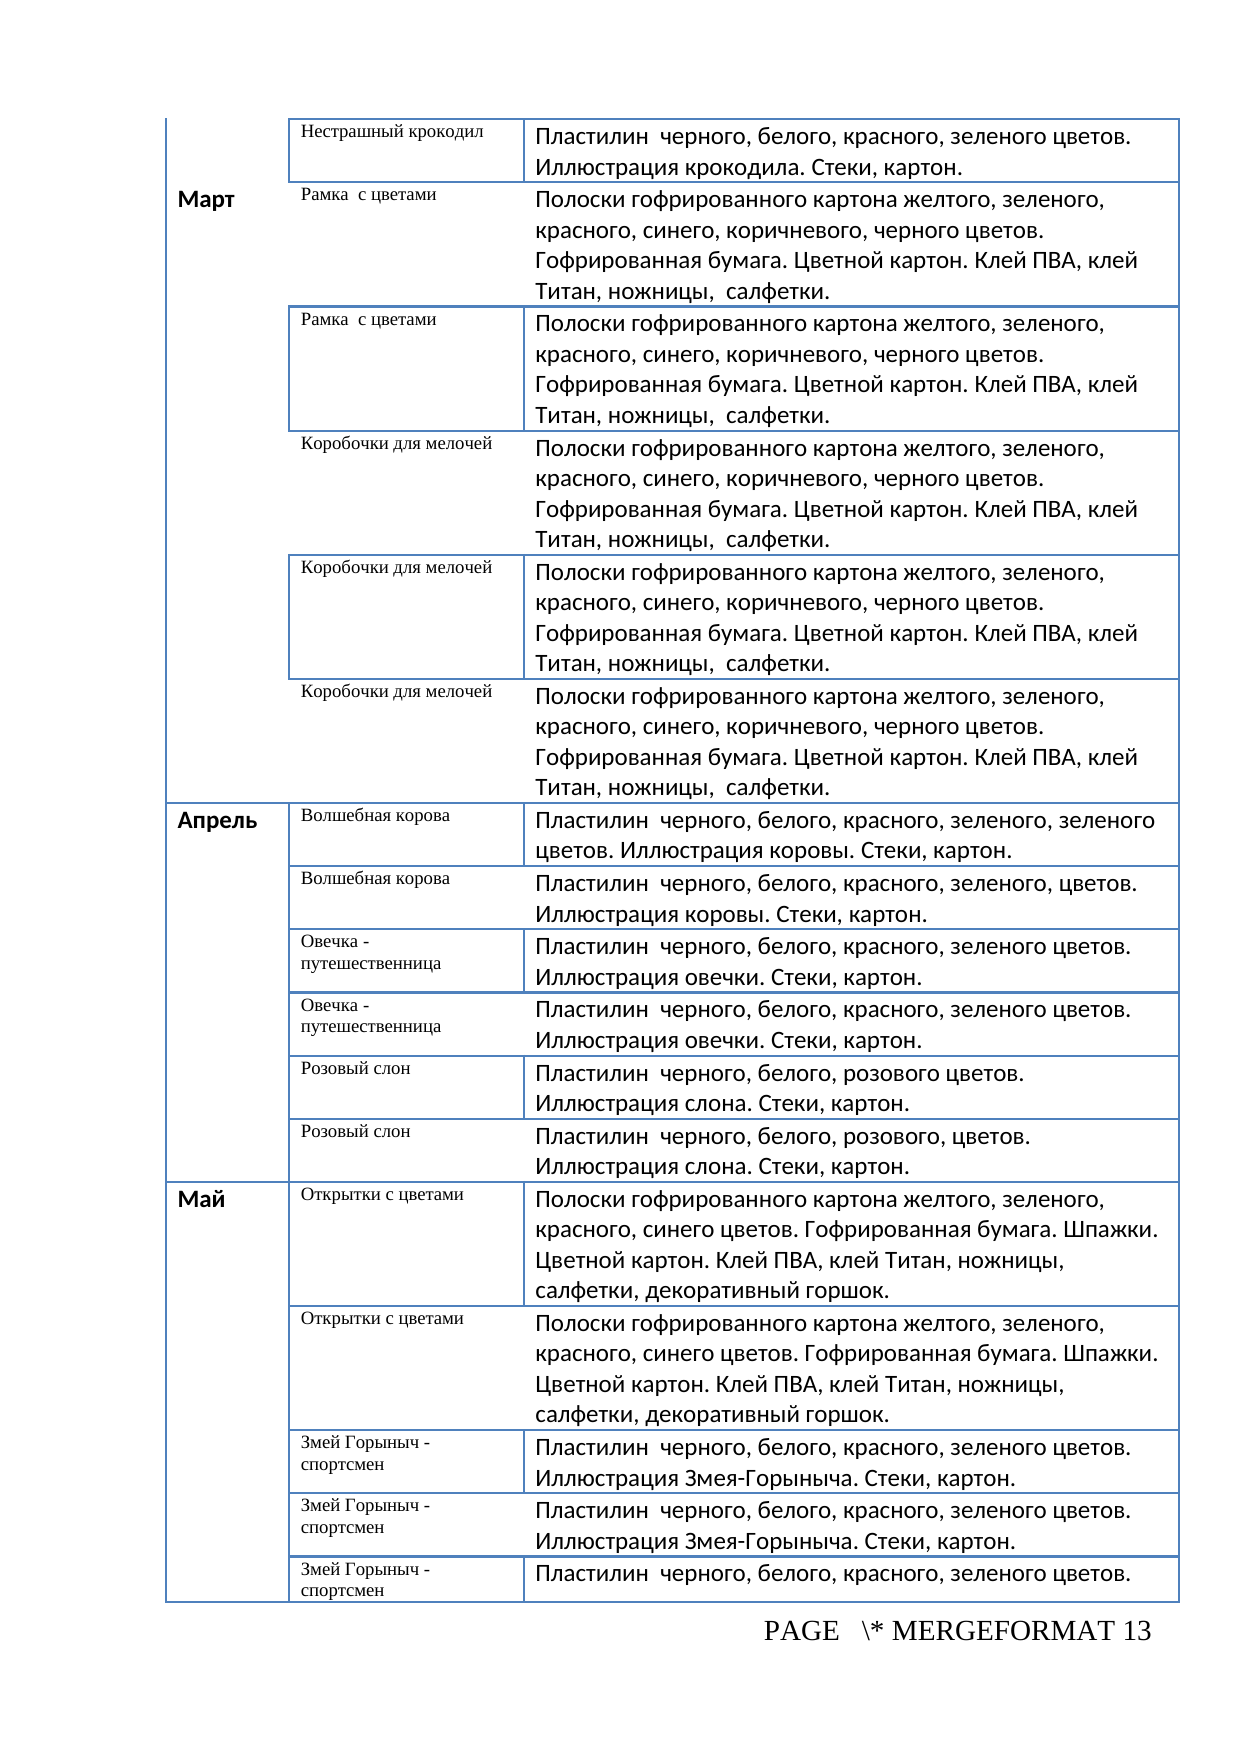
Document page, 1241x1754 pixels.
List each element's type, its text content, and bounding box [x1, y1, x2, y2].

table_cell Полоски гофрированного картона желтого, зеленого, красного, синего, коричневого, черного цветов. Гофрированная бумага. Цветной картон. Клей ПВА, клей Титан, ножницы, салфетки. [525, 556, 1178, 678]
table_cell Змей Горыныч - спортсмен [290, 1431, 523, 1492]
table_cell Рамка с цветами [289, 183, 524, 305]
table_cell Змей Горыныч - спортсмен [290, 1494, 524, 1555]
table_cell Май [167, 1183, 288, 1601]
table_cell Рамка с цветами [290, 308, 523, 429]
table_cell Полоски гофрированного картона желтого, зеленого, красного, синего, коричневого, черного цветов. Гофрированная бумага. Цветной картон. Клей ПВА, клей Титан, ножницы, салфетки. [524, 680, 1178, 802]
table_cell Март [167, 181, 289, 802]
table_cell Коробочки для мелочей [290, 556, 523, 678]
table_cell Пластилин черного, белого, красного, зеленого, зеленого цветов. Иллюстрация коровы. Стеки, картон. [525, 804, 1178, 865]
table_cell Открытки с цветами [290, 1183, 523, 1305]
table_cell Полоски гофрированного картона желтого, зеленого, красного, синего цветов. Гофрированная бумага. Шпажки. Цветной картон. Клей ПВА, клей Титан, ножницы, салфетки, декоративный горшок. [525, 1183, 1178, 1305]
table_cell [525, 1558, 1178, 1601]
table_cell Пластилин черного, белого, красного, зеленого, цветов. Иллюстрация коровы. Стеки, картон. [524, 867, 1178, 928]
table_cell Полоски гофрированного картона желтого, зеленого, красного, синего, коричневого, черного цветов. Гофрированная бумага. Цветной картон. Клей ПВА, клей Титан, ножницы, салфетки. [524, 183, 1178, 305]
table_cell Полоски гофрированного картона желтого, зеленого, красного, синего, коричневого, черного цветов. Гофрированная бумага. Цветной картон. Клей ПВА, клей Титан, ножницы, салфетки. [524, 432, 1178, 554]
table_cell Овечка - путешественница [290, 930, 523, 991]
table_cell Пластилин черного, белого, розового цветов. Иллюстрация слона. Стеки, картон. [525, 1057, 1178, 1118]
table_cell Пластилин черного, белого, розового, цветов. Иллюстрация слона. Стеки, картон. [524, 1120, 1178, 1181]
table_cell Открытки с цветами [290, 1307, 524, 1429]
table_cell Розовый слон [290, 1057, 523, 1118]
table_cell Полоски гофрированного картона желтого, зеленого, красного, синего, коричневого, черного цветов. Гофрированная бумага. Цветной картон. Клей ПВА, клей Титан, ножницы, салфетки. [525, 308, 1178, 429]
table_cell Розовый слон [290, 1120, 524, 1181]
table_cell Апрель [167, 804, 288, 1181]
table_cell Пластилин черного, белого, красного, зеленого цветов. Иллюстрация овечки. Стеки, картон. [525, 930, 1178, 991]
table_cell Пластилин черного, белого, красного, зеленого цветов. Иллюстрация Змея-Горыныча. Стеки, картон. [524, 1494, 1178, 1555]
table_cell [525, 120, 1178, 181]
table_cell Пластилин черного, белого, красного, зеленого цветов. Иллюстрация овечки. Стеки, картон. [524, 994, 1178, 1054]
table_cell Нестрашный крокодил [290, 120, 523, 181]
table_cell Волшебная корова [290, 867, 524, 928]
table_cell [290, 1558, 523, 1601]
table_cell Пластилин черного, белого, красного, зеленого цветов. Иллюстрация Змея-Горыныча. Стеки, картон. [525, 1431, 1178, 1492]
table_cell Волшебная корова [290, 804, 523, 865]
table_cell Овечка - путешественница [290, 994, 524, 1054]
table_cell Полоски гофрированного картона желтого, зеленого, красного, синего цветов. Гофрированная бумага. Шпажки. Цветной картон. Клей ПВА, клей Титан, ножницы, салфетки, декоративный горшок. [524, 1307, 1178, 1429]
table_cell Коробочки для мелочей [289, 432, 524, 554]
table_cell Коробочки для мелочей [289, 680, 524, 802]
